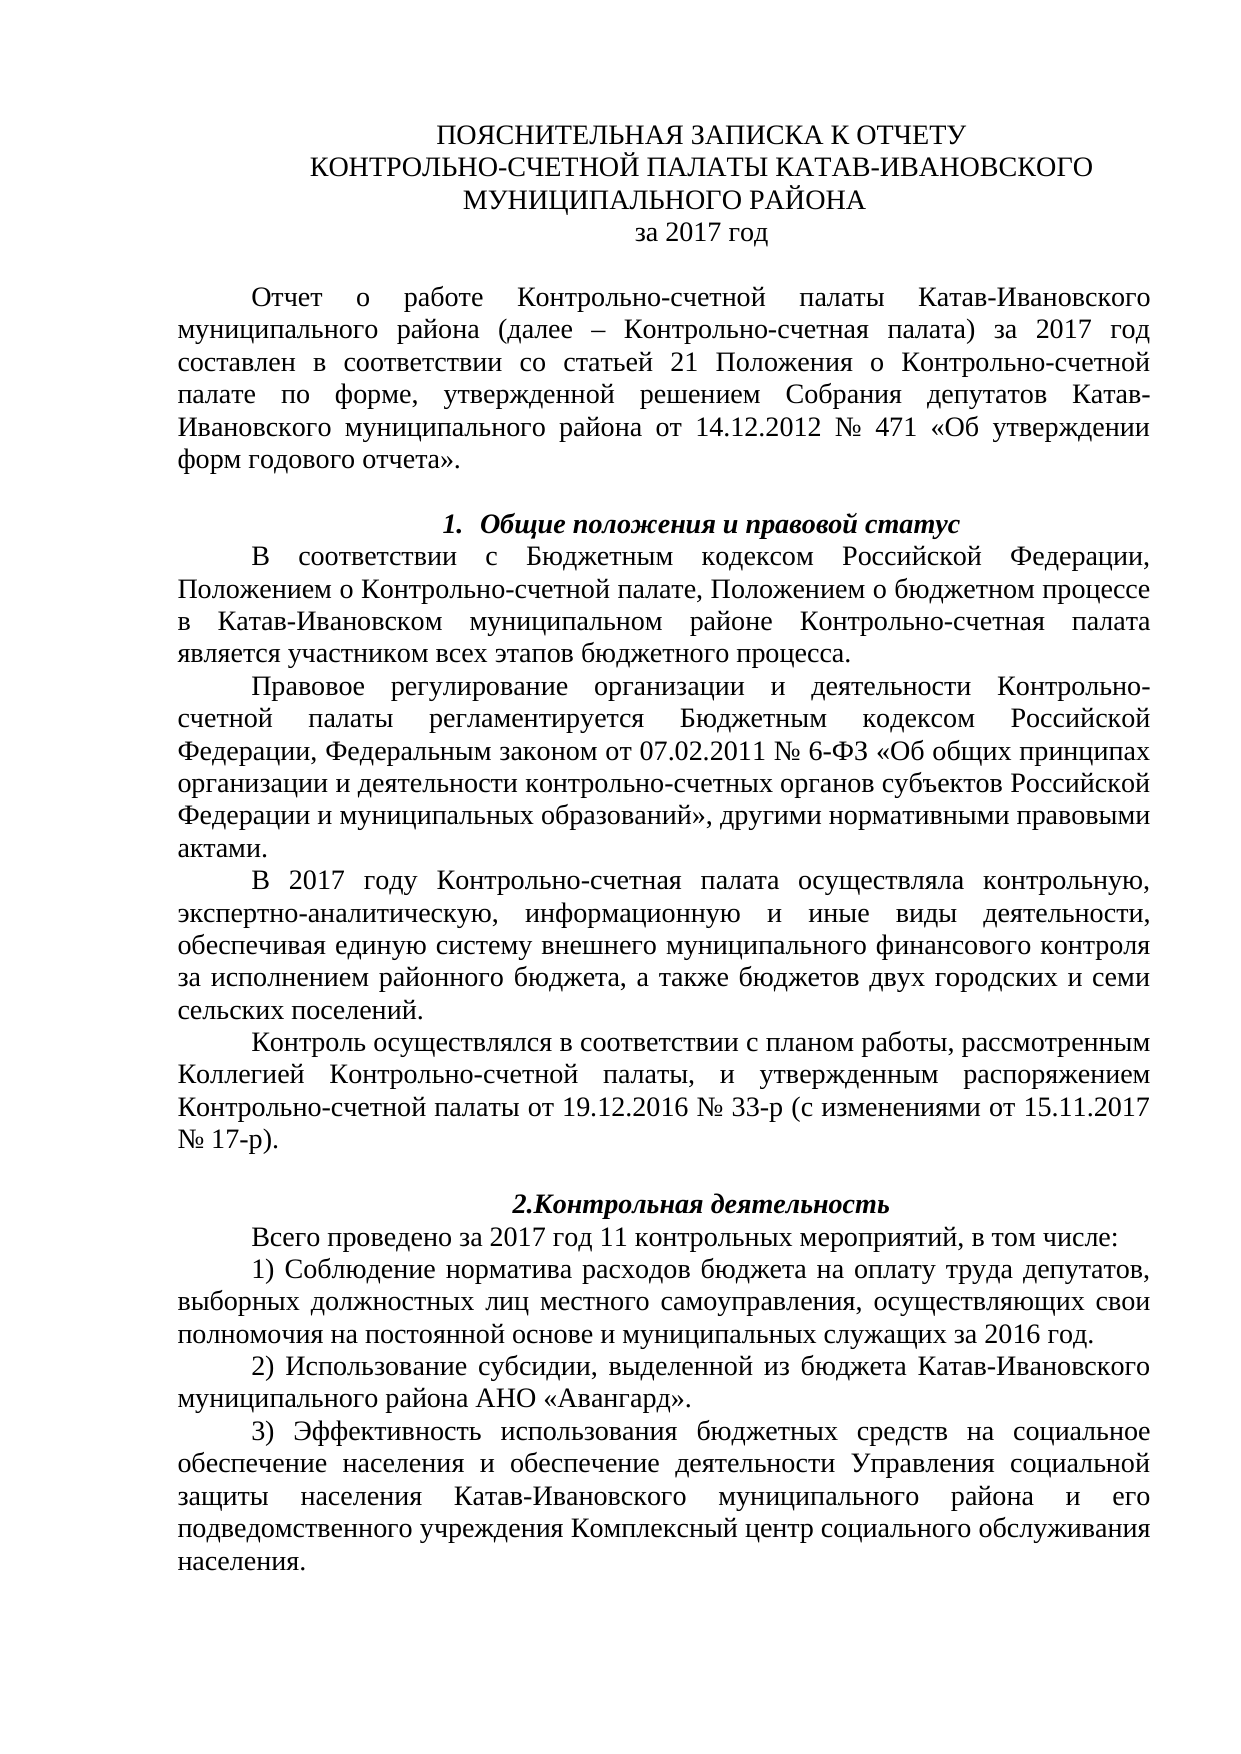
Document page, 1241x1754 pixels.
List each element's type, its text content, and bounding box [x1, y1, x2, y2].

text 2) Использование субсидии, выделенной из бюджета Катав-Ивановского муниципального района АНО «Авангард». [177, 1349, 1152, 1414]
text Всего проведено за 2017 год 11 контрольных мероприятий, в том числе: [177, 1219, 1152, 1252]
text В соответствии с Бюджетным кодексом Российской Федерации, Положением о Контрольно-счетной палате, Положением о бюджетном процессе в Катав-Ивановском муниципальном районе Контрольно-счетная палата является участником всех этапов бюджетного процесса. [177, 539, 1152, 669]
text 3) Эффективность использования бюджетных средств на социальное обеспечение населения и обеспечение деятельности Управления социальной защиты населения Катав-Ивановского муниципального района и его подведомственного учреждения Комплексный центр социального обслуживания населения. [177, 1414, 1152, 1576]
text Правовое регулирование организации и деятельности Контрольно-счетной палаты регламентируется Бюджетным кодексом Российской Федерации, Федеральным законом от 07.02.2011 № 6-ФЗ «Об общих принципах организации и деятельности контрольно-счетных органов субъектов Российской Федерации и муниципальных образований», другими нормативными правовыми актами. [177, 669, 1152, 863]
text Контроль осуществлялся в соответствии с планом работы, рассмотренным Коллегией Контрольно-счетной палаты, и утвержденным распоряжением Контрольно-счетной палаты от 19.12.2016 № 33-р (с изменениями от 15.11.2017 № 17-р). [177, 1025, 1152, 1155]
text за 2017 год [177, 215, 1152, 248]
text 2.Контрольная деятельность [177, 1187, 1152, 1219]
text КОНТРОЛЬНО-СЧЕТНОЙ ПАЛАТЫ КАТАВ-ИВАНОВСКОГО МУНИЦИПАЛЬНОГО РАЙОНА [177, 151, 1152, 215]
text 1) Соблюдение норматива расходов бюджета на оплату труда депутатов, выборных должностных лиц местного самоуправления, осуществляющих свои полномочия на постоянной основе и муниципальных служащих за 2016 год. [177, 1252, 1152, 1349]
text ПОЯСНИТЕЛЬНАЯ ЗАПИСКА К ОТЧЕТУ [177, 118, 1152, 151]
list Общие положения и правовой статус [251, 507, 1152, 539]
text В 2017 году Контрольно-счетная палата осуществляла контрольную, экспертно-аналитическую, информационную и иные виды деятельности, обеспечивая единую систему внешнего муниципального финансового контроля за исполнением районного бюджета, а также бюджетов двух городских и семи сельских поселений. [177, 863, 1152, 1025]
text Отчет о работе Контрольно-счетной палаты Катав-Ивановского муниципального района (далее – Контрольно-счетная палата) за 2017 год составлен в соответствии со статьей 21 Положения о Контрольно-счетной палате по форме, утвержденной решением Собрания депутатов Катав-Ивановского муниципального района от 14.12.2012 № 471 «Об утверждении форм годового отчета». [177, 280, 1152, 474]
